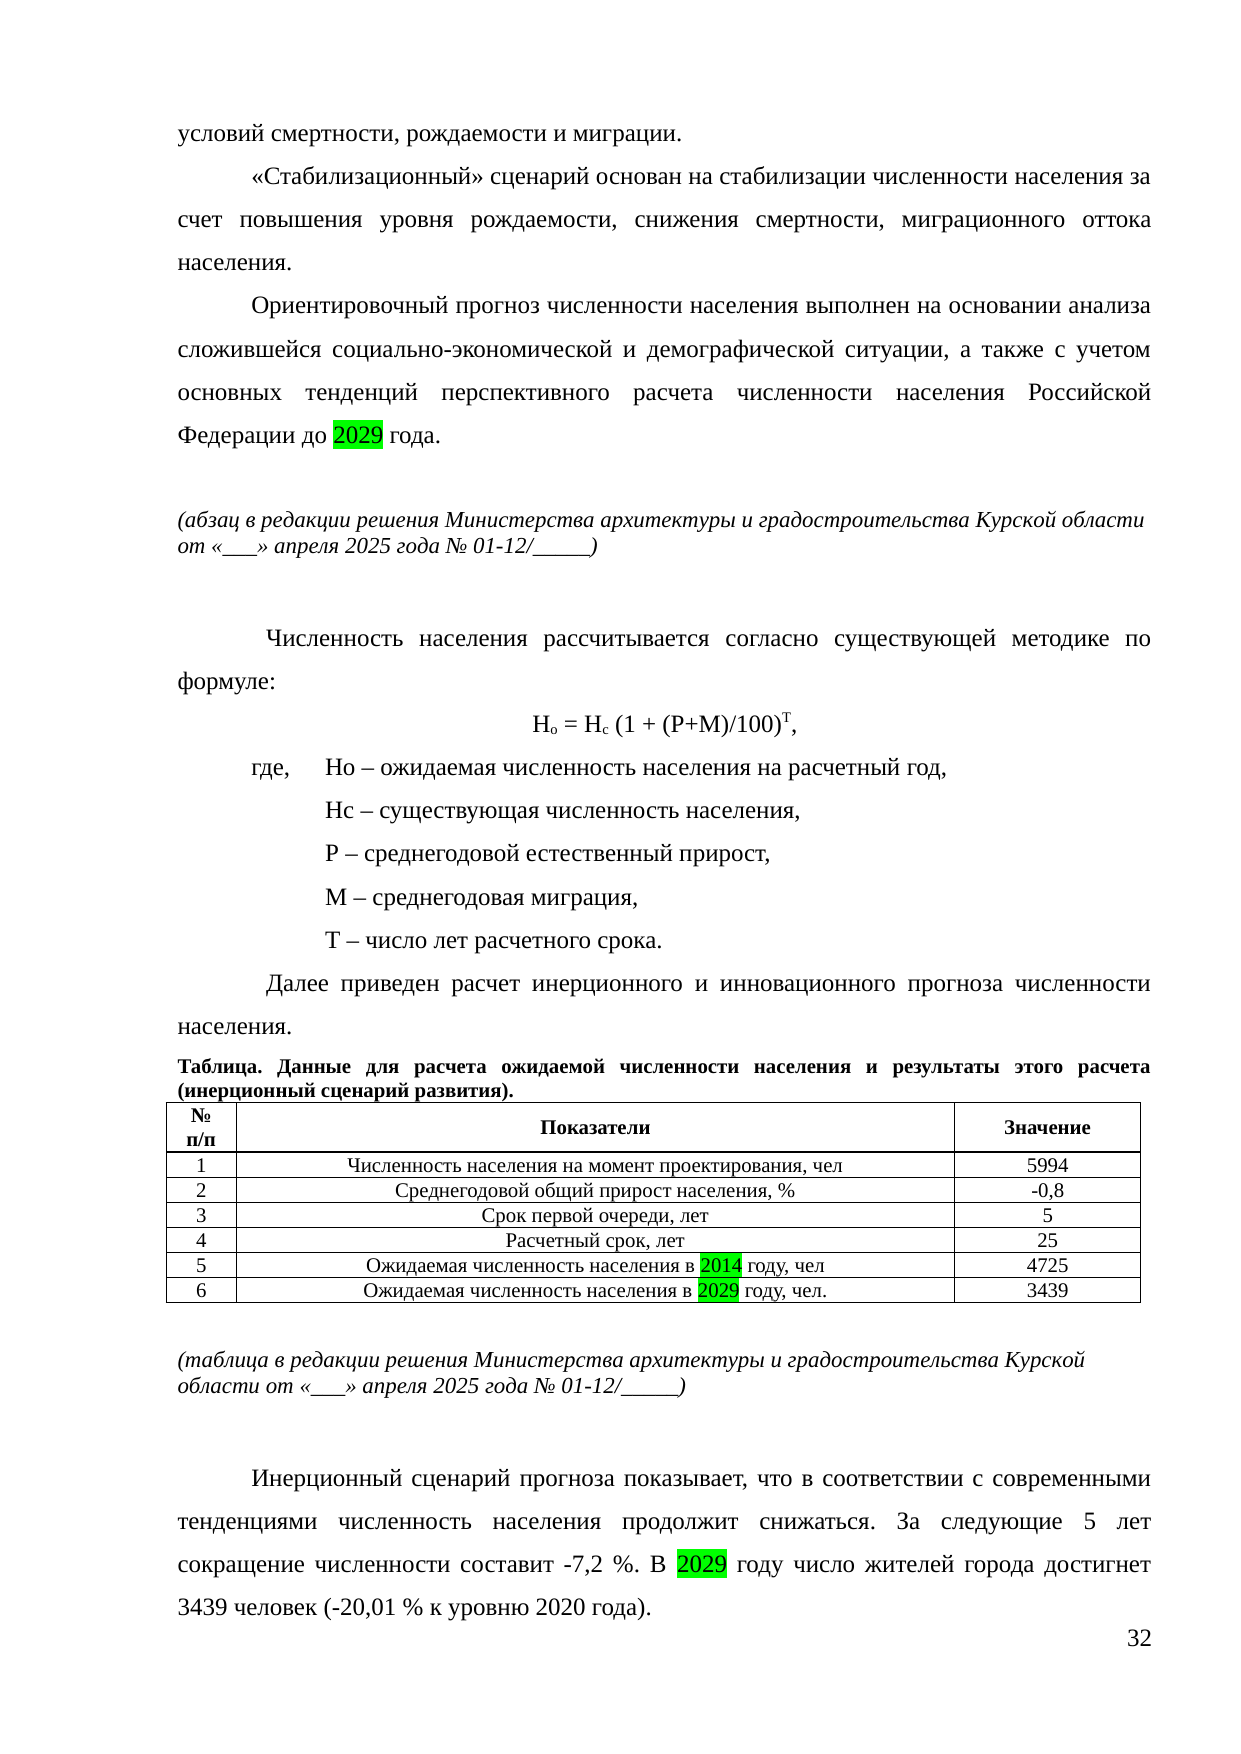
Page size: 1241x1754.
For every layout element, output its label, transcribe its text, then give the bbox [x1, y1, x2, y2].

table_cell Ожидаемая численность населения в 2014 году, чел [742, 1253, 954, 1277]
text где, Но – ожидаемая численность населения на расчетный год, [177, 752, 1152, 781]
table_cell 5 [955, 1203, 1140, 1227]
table_cell Расчетный срок, лет [237, 1228, 954, 1252]
table_cell -0,8 [955, 1178, 1140, 1202]
table_cell 5994 [955, 1153, 1140, 1177]
text Ориентировочный прогноз численности населения выполнен на основании анализа сложившейся социально-экономической и демографической ситуации, а также с учетом основных тенденций перспективного расчета численности населения Российской Федерации до 2029 года. [177, 291, 1152, 449]
text Численность населения рассчитывается согласно существующей методике по формуле: [177, 623, 1152, 695]
table_cell Ожидаемая численность населения в 2014 году, чел [237, 1253, 700, 1277]
table_cell 5 [167, 1253, 236, 1277]
text М – среднегодовая миграция, [236, 882, 1152, 910]
table_header Показатели [237, 1103, 954, 1151]
table_cell 3 [167, 1203, 236, 1227]
text Нс – существующая численность населения, [236, 795, 1152, 824]
table_cell 1 [167, 1153, 236, 1177]
text Инерционный сценарий прогноза показывает, что в соответствии с современными тенденциями численность населения продолжит снижаться. За следующие 5 лет сокращение численности составит -7,2 %. В 2029 году число жителей города достигнет 3439 человек (-20,01 % к уровню 2020 года). [177, 1463, 1152, 1621]
text Р – среднегодовой естественный прирост, [236, 838, 1152, 867]
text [177, 118, 1152, 147]
table_cell Среднегодовой общий прирост населения, % [237, 1178, 954, 1202]
text Таблица. Данные для расчета ожидаемой численности населения и результаты этого расчета (инерционный сценарий развития). [177, 1054, 1152, 1102]
table_cell 25 [955, 1228, 1140, 1252]
text Далее приведен расчет инерционного и инновационного прогноза численности населения. [177, 968, 1152, 1040]
text Т – число лет расчетного срока. [236, 925, 1152, 953]
table_header Значение [955, 1103, 1140, 1151]
text Но = Нс (1 + (Р+М)/100)Т, [177, 709, 1152, 738]
text «Стабилизационный» сценарий основан на стабилизации численности населения за счет повышения уровня рождаемости, снижения смертности, миграционного оттока населения. [177, 161, 1152, 276]
table_cell 3439 [955, 1278, 1140, 1302]
table_cell 6 [167, 1278, 236, 1302]
text (таблица в редакции решения Министерства архитектуры и градостроительства Курской области от «___» апреля 2025 года № 01-12/_____) [177, 1346, 1152, 1399]
table_cell Ожидаемая численность населения в 2029 году, чел. [237, 1278, 698, 1302]
table_cell 4 [167, 1228, 236, 1252]
table_cell 4725 [955, 1253, 1140, 1277]
table_cell Численность населения на момент проектирования, чел [237, 1153, 954, 1177]
table_cell Ожидаемая численность населения в 2029 году, чел. [739, 1278, 954, 1302]
text (абзац в редакции решения Министерства архитектуры и градостроительства Курской области от «___» апреля 2025 года № 01-12/_____) [177, 506, 1152, 559]
table_cell Срок первой очереди, лет [237, 1203, 954, 1227]
table_header № п/п [167, 1103, 236, 1151]
table_cell 2 [167, 1178, 236, 1202]
